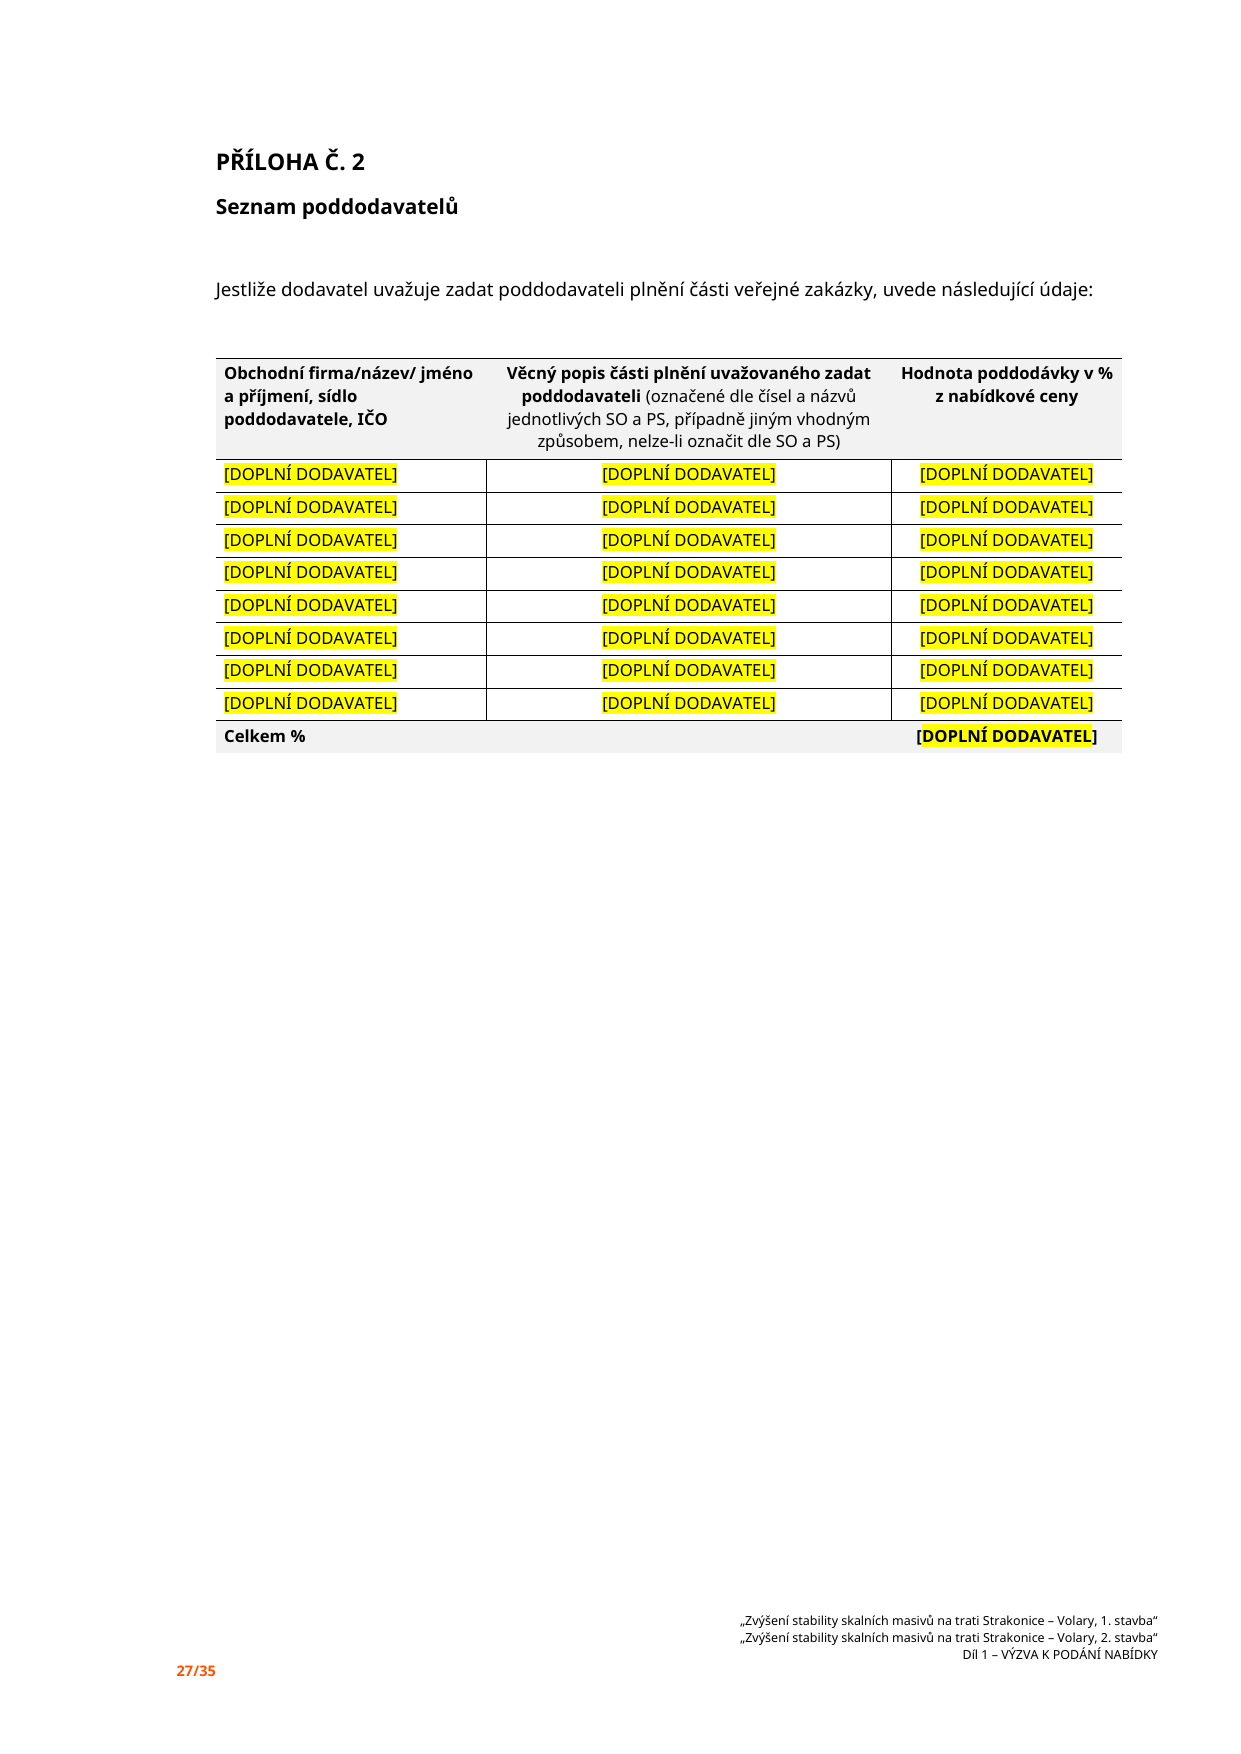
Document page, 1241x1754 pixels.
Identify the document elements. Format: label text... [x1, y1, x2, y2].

table_cell [DOPLNÍ DODAVATEL] [892, 656, 1122, 688]
table_cell [DOPLNÍ DODAVATEL] [487, 623, 891, 655]
text Jestliže dodavatel uvažuje zadat poddodavateli plnění části veřejné zakázky, uvede následující údaje: [216, 277, 1122, 302]
table_cell [DOPLNÍ DODAVATEL] [216, 525, 486, 557]
table_cell [DOPLNÍ DODAVATEL] [487, 656, 891, 688]
table_header Věcný popis části plnění uvažovaného zadat poddodavateli (označené dle čísel a názvů jednotlivých SO a PS, případně jiným vhodným způsobem, nelze-li označit dle SO a PS) [486, 359, 891, 459]
table_cell [486, 721, 891, 753]
table_cell [DOPLNÍ DODAVATEL] [892, 623, 1122, 655]
table_cell [DOPLNÍ DODAVATEL] [487, 558, 891, 589]
table_header Obchodní firma/název/ jméno a příjmení, sídlo poddodavatele, IČO [216, 359, 486, 459]
table_cell [DOPLNÍ DODAVATEL] [216, 591, 486, 622]
table_cell [DOPLNÍ DODAVATEL] [892, 591, 1122, 622]
text Seznam poddodavatelů [216, 192, 1122, 221]
table_cell [DOPLNÍ DODAVATEL] [892, 525, 1122, 557]
table_cell [DOPLNÍ DODAVATEL] [216, 493, 486, 524]
table_cell [DOPLNÍ DODAVATEL] [891, 721, 1122, 753]
table_cell Celkem % [216, 721, 486, 753]
table_cell [DOPLNÍ DODAVATEL] [487, 591, 891, 622]
table_cell [DOPLNÍ DODAVATEL] [892, 460, 1122, 491]
table_cell [DOPLNÍ DODAVATEL] [892, 689, 1122, 720]
table_cell [DOPLNÍ DODAVATEL] [487, 689, 891, 720]
table_cell [DOPLNÍ DODAVATEL] [216, 623, 486, 655]
table_cell [DOPLNÍ DODAVATEL] [487, 493, 891, 524]
table_cell [DOPLNÍ DODAVATEL] [892, 558, 1122, 589]
table_header Hodnota poddodávky v % z nabídkové ceny [891, 359, 1122, 459]
table_cell [DOPLNÍ DODAVATEL] [487, 525, 891, 557]
table_cell [DOPLNÍ DODAVATEL] [216, 689, 486, 720]
table_cell [DOPLNÍ DODAVATEL] [216, 558, 486, 589]
table_cell [DOPLNÍ DODAVATEL] [892, 493, 1122, 524]
table_cell [DOPLNÍ DODAVATEL] [216, 460, 486, 491]
table_cell [DOPLNÍ DODAVATEL] [216, 656, 486, 688]
text Příloha č. 2 [216, 146, 1122, 177]
table_cell [DOPLNÍ DODAVATEL] [487, 460, 891, 491]
